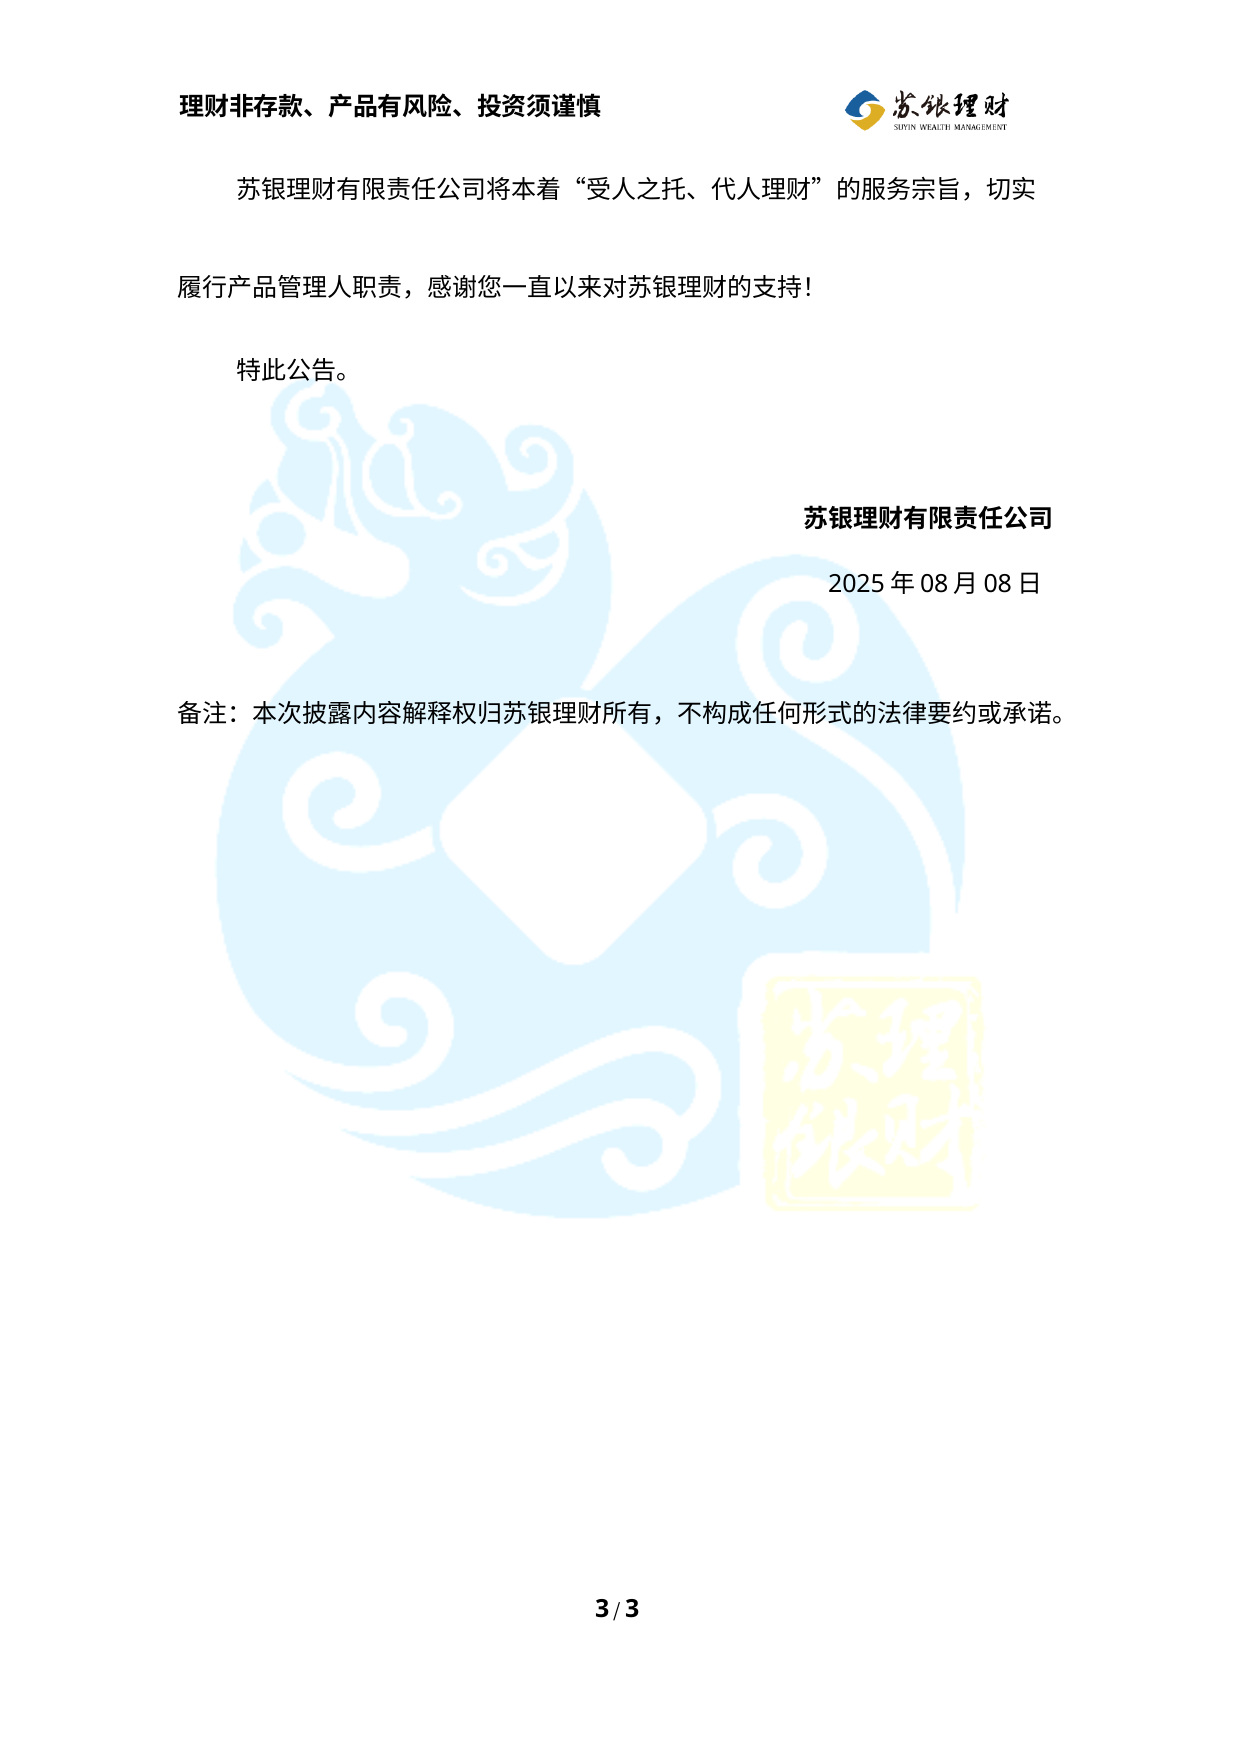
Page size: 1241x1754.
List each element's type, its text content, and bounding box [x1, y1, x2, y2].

text 备注：本次披露内容解释权归苏银理财所有，不构成任何形式的法律要约或承诺。 [177, 679, 1053, 744]
text 特此公告。 [177, 336, 1053, 401]
text 苏银理财有限责任公司 [177, 484, 1053, 549]
picture [820, 72, 1039, 143]
text 2025年08月08日 [177, 549, 1042, 614]
text 苏银理财有限责任公司将本着“受人之托、代人理财”的服务宗旨，切实履行产品管理人职责，感谢您一直以来对苏银理财的支持！ [177, 156, 1053, 318]
